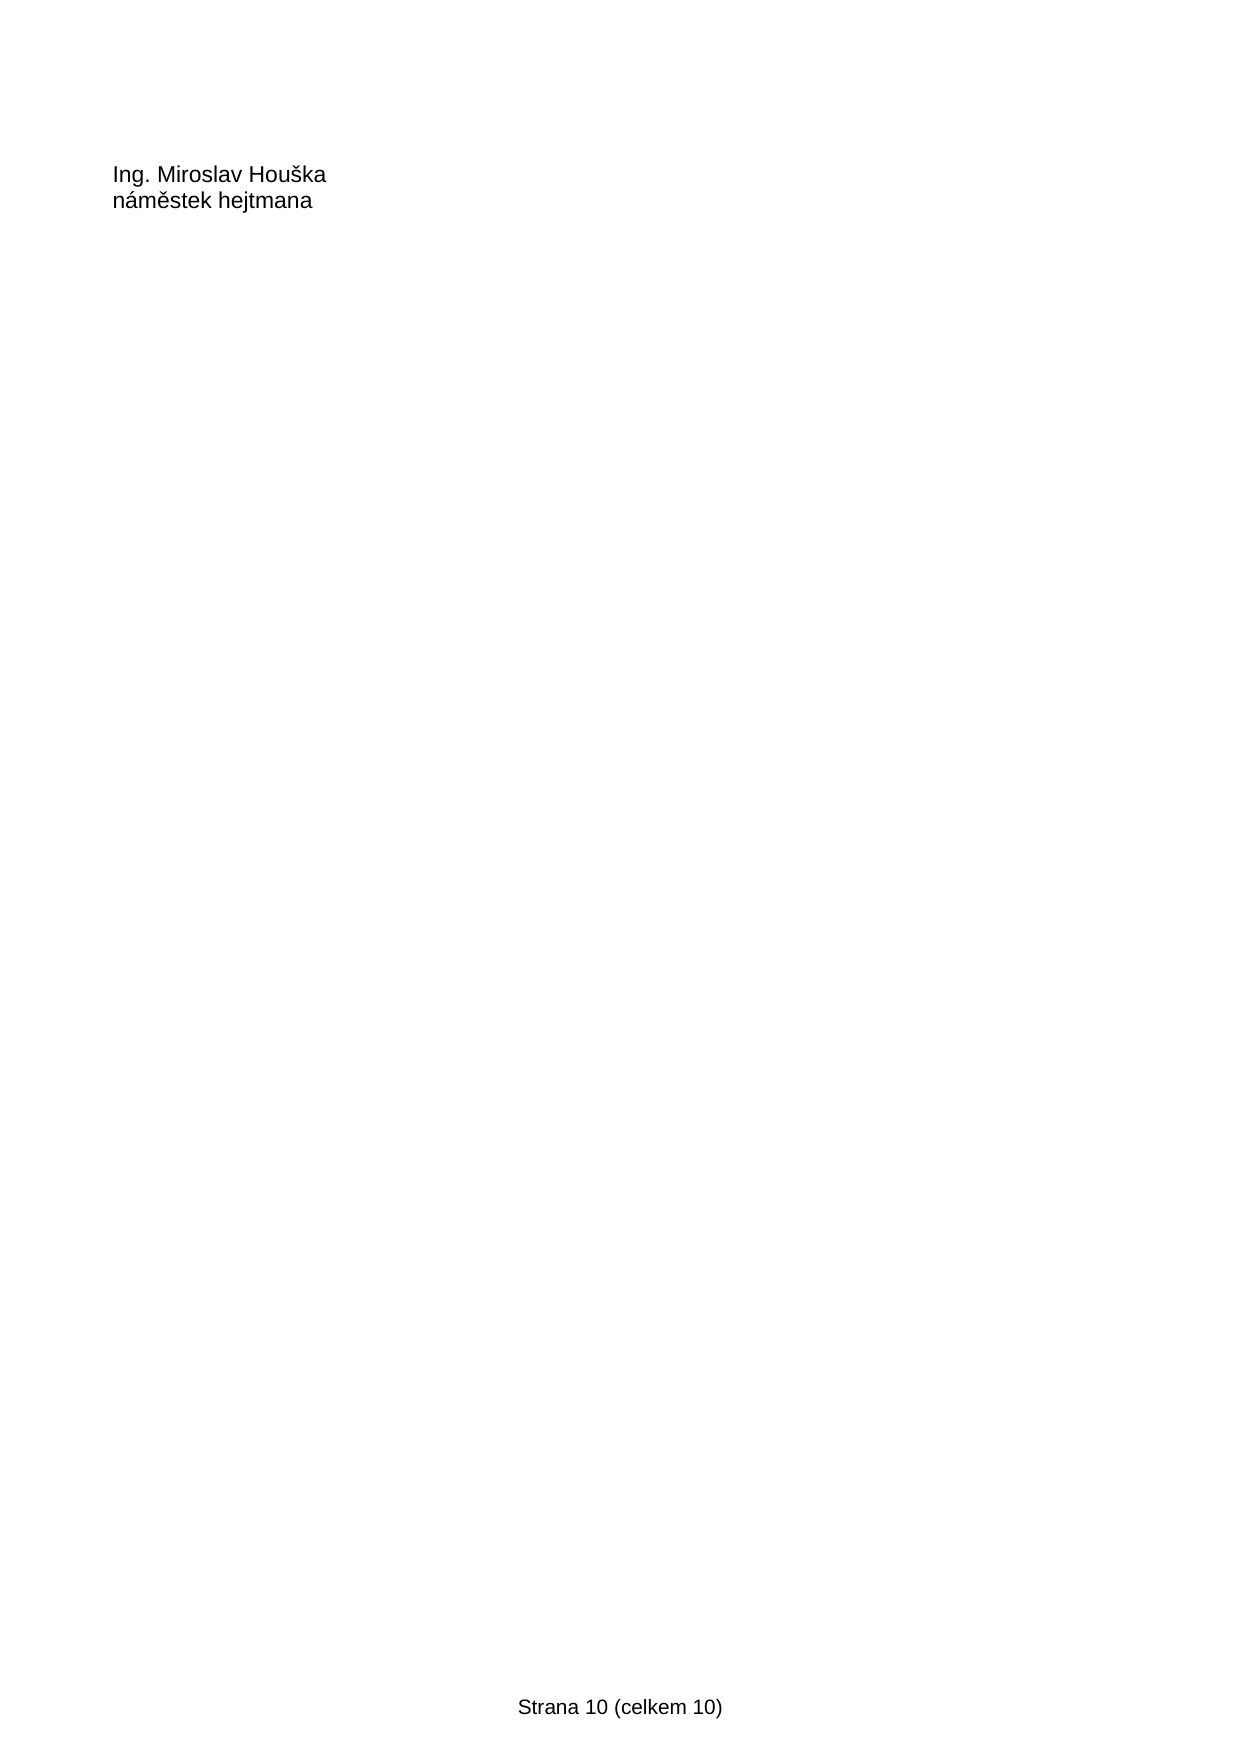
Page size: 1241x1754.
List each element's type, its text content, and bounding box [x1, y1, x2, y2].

text Ing. Miroslav Houška [112, 161, 1128, 187]
text náměstek hejtmana [112, 187, 1128, 213]
